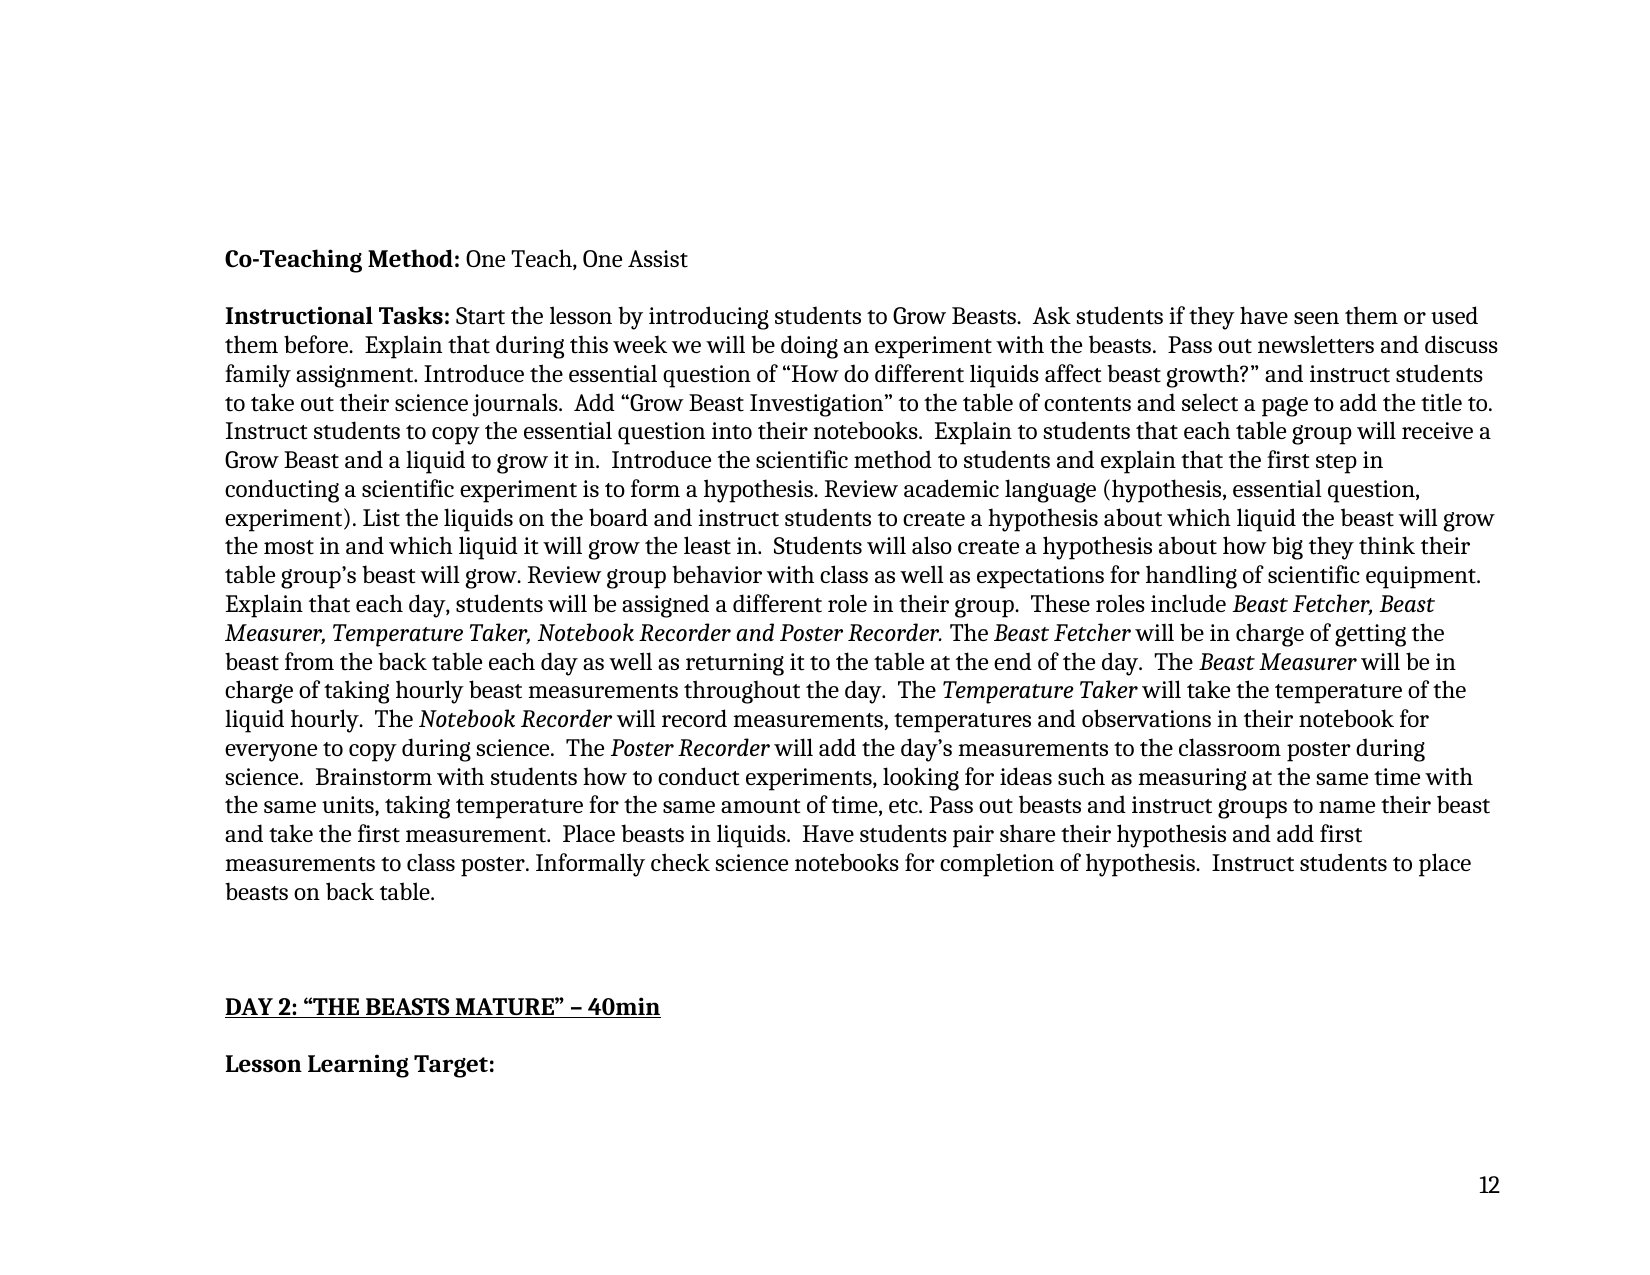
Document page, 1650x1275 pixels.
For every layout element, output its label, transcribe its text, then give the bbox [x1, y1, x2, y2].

text Instructional Tasks: Start the lesson by introducing students to Grow Beasts. Ask students if they have seen them or used them before. Explain that during this week we will be doing an experiment with the beasts. Pass out newsletters and discuss family assignment. Introduce the essential question of “How do different liquids affect beast growth?” and instruct students to take out their science journals. Add “Grow Beast Investigation” to the table of contents and select a page to add the title to. Instruct students to copy the essential question into their notebooks. Explain to students that each table group will receive a Grow Beast and a liquid to grow it in. Introduce the scientific method to students and explain that the first step in conducting a scientific experiment is to form a hypothesis. Review academic language (hypothesis, essential question, experiment). List the liquids on the board and instruct students to create a hypothesis about which liquid the beast will grow the most in and which liquid it will grow the least in. Students will also create a hypothesis about how big they think their table group’s beast will grow. Review group behavior with class as well as expectations for handling of scientific equipment. Explain that each day, students will be assigned a different role in their group. These roles include Beast Fetcher, Beast Measurer, Temperature Taker, Notebook Recorder and Poster Recorder. The Beast Fetcher will be in charge of getting the beast from the back table each day as well as returning it to the table at the end of the day. The Beast Measurer will be in charge of taking hourly beast measurements throughout the day. The Temperature Taker will take the temperature of the liquid hourly. The Notebook Recorder will record measurements, temperatures and observations in their notebook for everyone to copy during science. The Poster Recorder will add the day’s measurements to the classroom poster during science. Brainstorm with students how to conduct experiments, looking for ideas such as measuring at the same time with the same units, taking temperature for the same amount of time, etc. Pass out beasts and instruct groups to name their beast and take the first measurement. Place beasts in liquids. Have students pair share their hypothesis and add first measurements to class poster. Informally check science notebooks for completion of hypothesis. Instruct students to place beasts on back table. [225, 302, 1500, 906]
text Lesson Learning Target: [225, 1050, 1500, 1079]
text Co-Teaching Method: One Teach, One Assist [225, 245, 1500, 274]
text DAY 2: “THE BEASTS MATURE” – 40min [225, 992, 1500, 1021]
